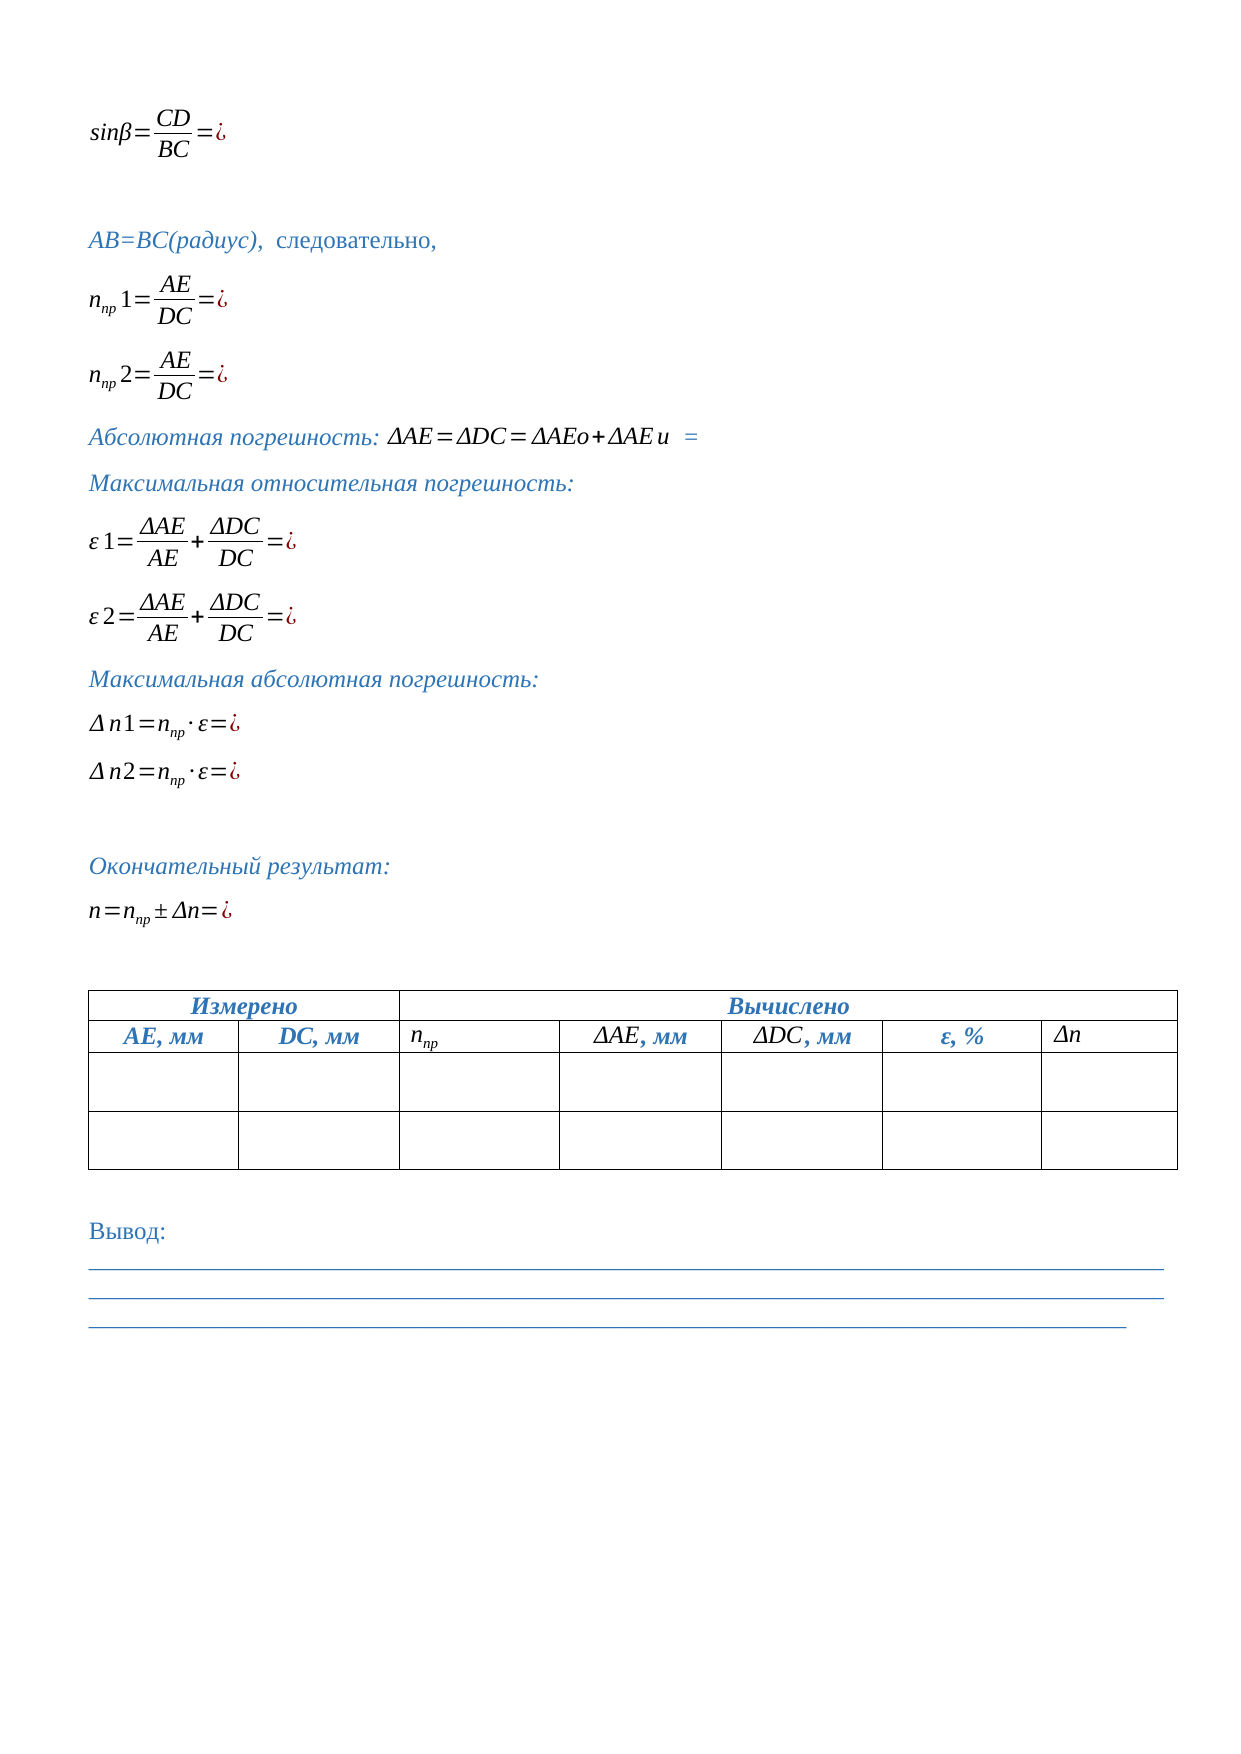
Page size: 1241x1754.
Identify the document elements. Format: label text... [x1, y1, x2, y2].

table_cell [239, 1112, 399, 1169]
table_cell , мм [722, 1021, 882, 1052]
table_cell [400, 1021, 559, 1052]
table_cell [560, 1112, 721, 1169]
table_cell [883, 1112, 1041, 1169]
text Окончательный результат: [89, 851, 1167, 880]
text Вывод: _______________________________________________________________________________________________________________________________________________________________________________________________________________________________________________________________ [89, 1216, 1167, 1331]
text Максимальная абсолютная погрешность: [89, 664, 1167, 693]
table_cell [239, 1053, 399, 1111]
table_cell [1042, 1021, 1177, 1052]
text AB=BC(радиус), следовательно, [89, 226, 1167, 254]
table_cell [89, 1053, 238, 1111]
text Абсолютная погрешность: = [89, 422, 1167, 451]
table_header Вычислено [400, 991, 1177, 1020]
table_cell [560, 1053, 721, 1111]
table_cell [722, 1112, 882, 1169]
table_cell [883, 1053, 1041, 1111]
table_cell [400, 1112, 559, 1169]
table_cell [1042, 1112, 1177, 1169]
table_cell [1042, 1053, 1177, 1111]
table_cell [722, 1053, 882, 1111]
table_cell AE, мм [89, 1021, 238, 1052]
table_cell DC, мм [239, 1021, 399, 1052]
table_header Измерено [89, 991, 399, 1020]
table_cell [89, 1112, 238, 1169]
text Максимальная относительная погрешность: [89, 468, 1167, 496]
table_cell , мм [560, 1021, 721, 1052]
table_cell ε, % [883, 1021, 1041, 1052]
table_cell [400, 1053, 559, 1111]
